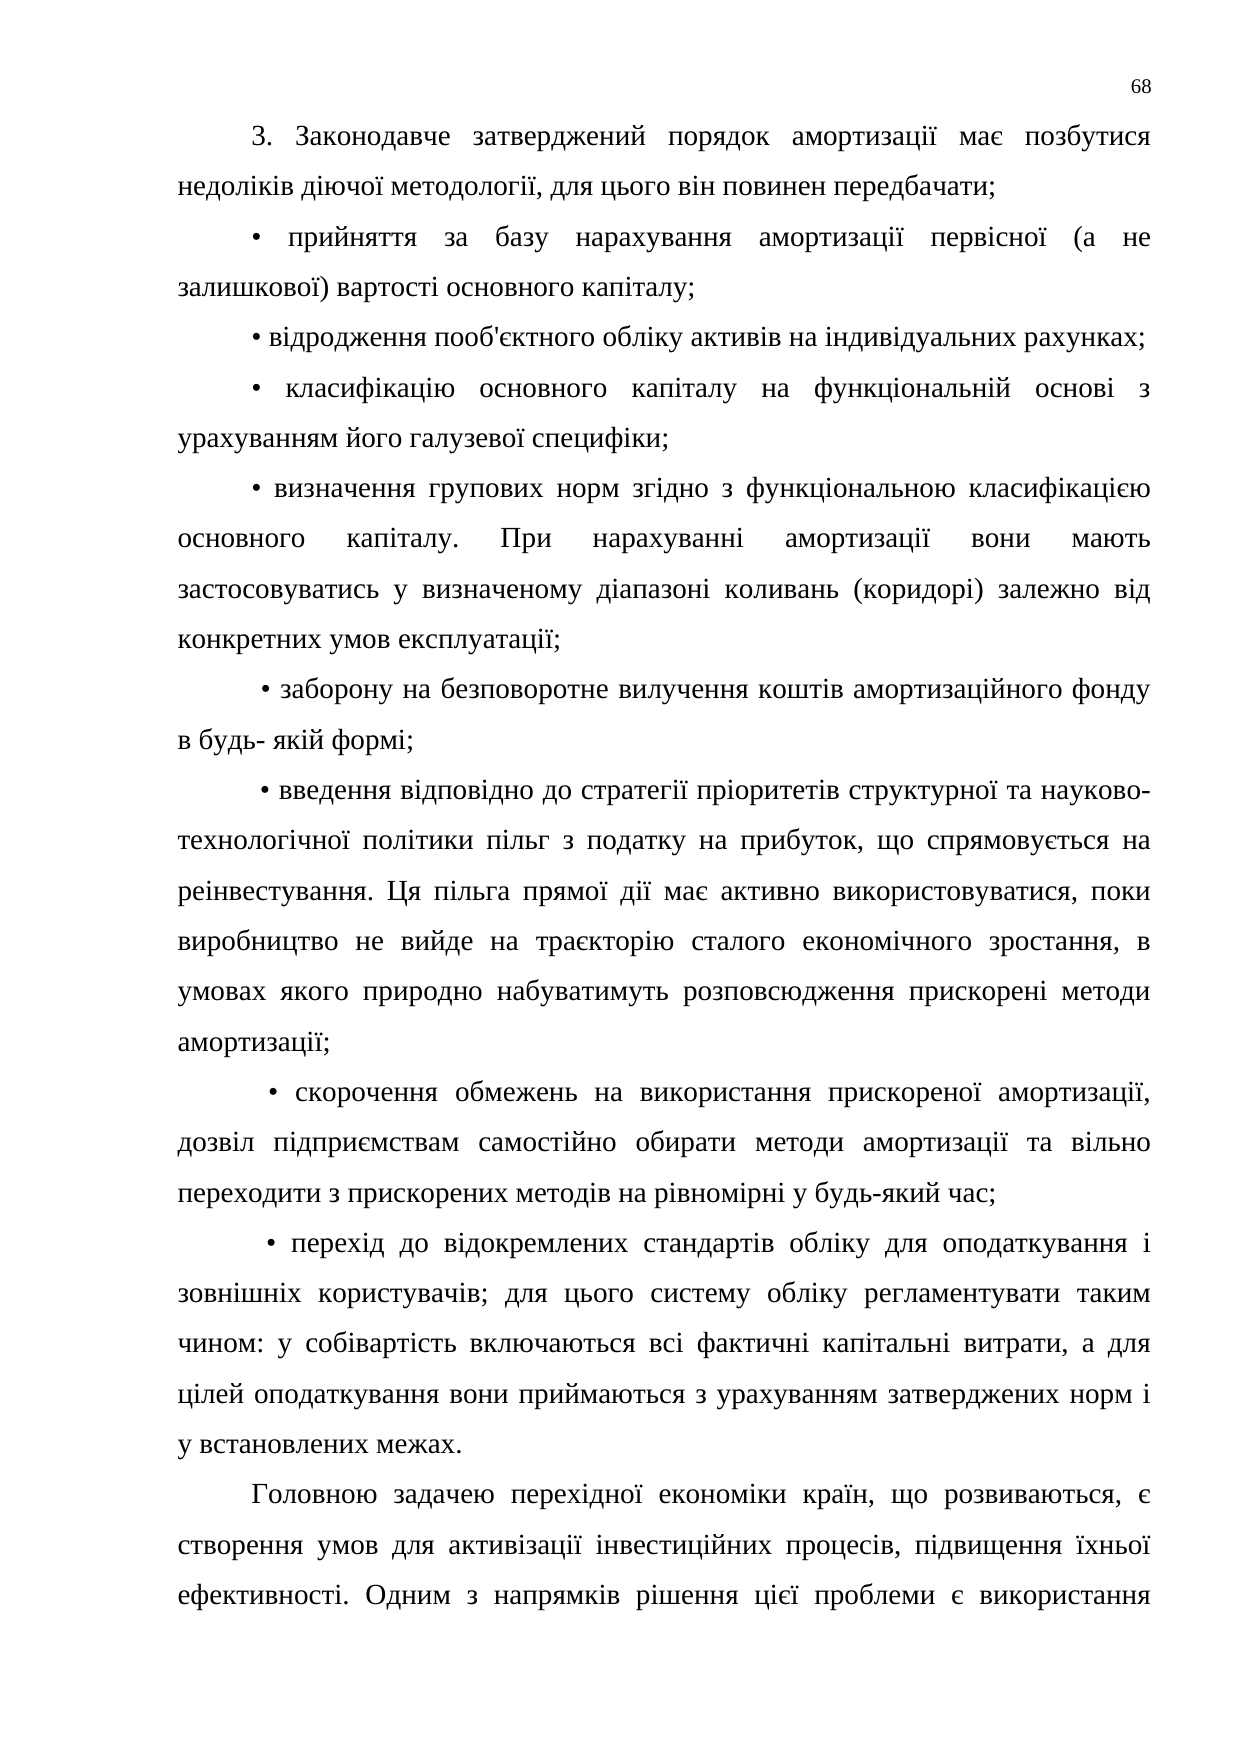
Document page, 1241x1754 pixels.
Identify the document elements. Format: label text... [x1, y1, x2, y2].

text • визначення групових норм згідно з функціональною класифікацією основного капіталу. При нарахуванні амортизації вони мають застосовуватись у визначеному діапазоні коливань (коридорі) залежно від конкретних умов експлуатації; [177, 470, 1152, 655]
text • перехід до відокремлених стандартів обліку для оподаткування і зовнішніх користувачів; для цього систему обліку регламентувати таким чином: у собівартість включаються всі фактичні капітальні витрати, а для цілей оподаткування вони приймаються з урахуванням затверджених норм і у встановлених межах. [177, 1225, 1152, 1460]
text 3. Законодавче затверджений порядок амортизації має позбутися недоліків діючої методології, для цього він повинен передбачати; [177, 118, 1152, 202]
text • скорочення обмежень на використання прискореної амортизації, дозвіл підприємствам самостійно обирати методи амортизації та вільно переходити з прискорених методів на рівномірні у будь-який час; [177, 1074, 1152, 1208]
text • заборону на безповоротне вилучення коштів амортизаційного фонду в будь- якій формі; [177, 672, 1152, 755]
text • введення відповідно до стратегії пріоритетів структурної та науково-технологічної політики пільг з податку на прибуток, що спрямовується на реінвестування. Ця пільга прямої дії має активно використовуватися, поки виробництво не вийде на траєкторію сталого економічного зростання, в умовах якого природно набуватимуть розповсюдження прискорені методи амортизації; [177, 772, 1152, 1057]
text • класифікацію основного капіталу на функціональній основі з урахуванням його галузевої специфіки; [177, 370, 1152, 453]
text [177, 1477, 1152, 1611]
text • прийняття за базу нарахування амортизації первісної (а не залишкової) вартості основного капіталу; [177, 219, 1152, 303]
text • відродження пооб'єктного обліку активів на індивідуальних рахунках; [177, 319, 1152, 353]
